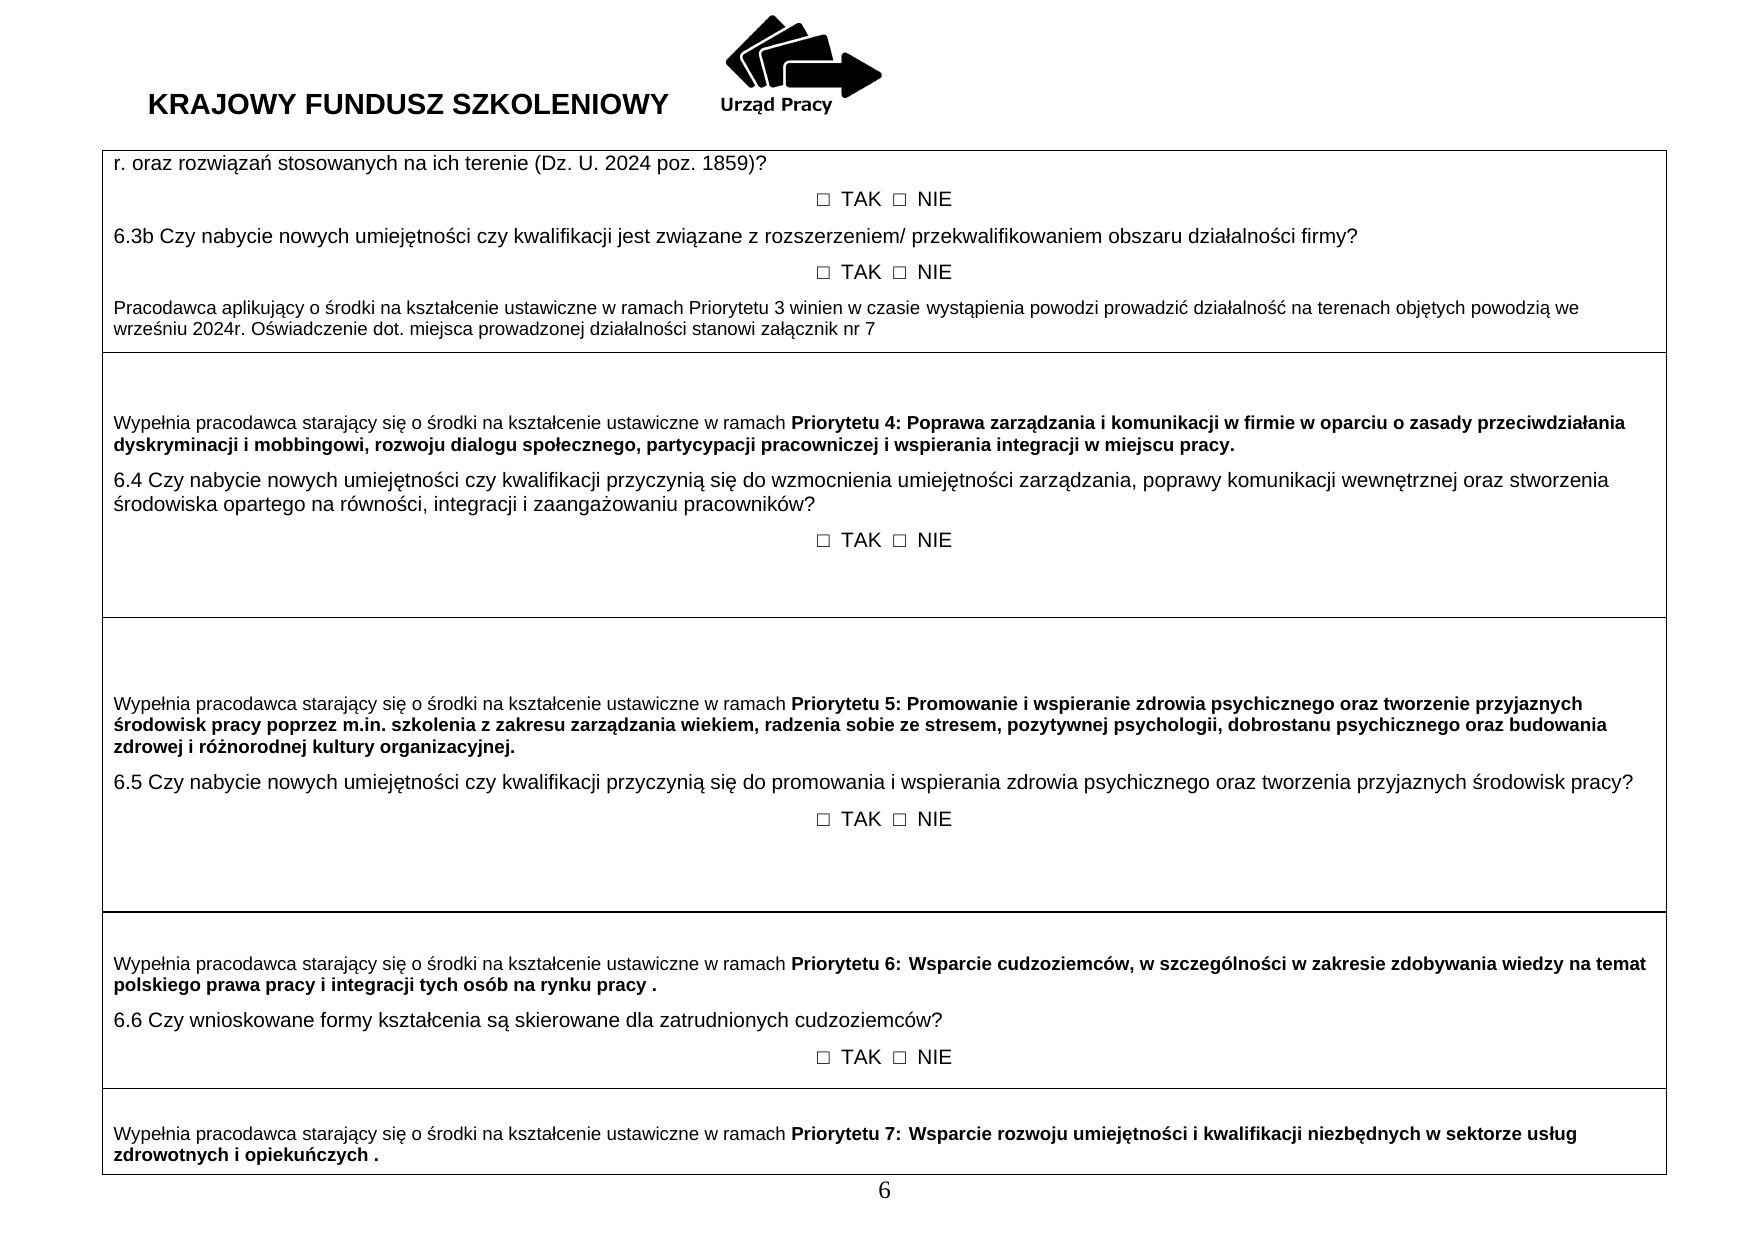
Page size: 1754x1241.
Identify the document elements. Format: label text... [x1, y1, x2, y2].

table_cell Wypełnia pracodawca starający się o środki na kształcenie ustawiczne w ramach Priorytetu 4: Poprawa zarządzania i komunikacji w firmie w oparciu o zasady przeciwdziałania dyskryminacji i mobbingowi, rozwoju dialogu społecznego, partycypacji pracowniczej i wspierania integracji w miejscu pracy. 6.4 Czy nabycie nowych umiejętności czy kwalifikacji przyczynią się do wzmocnienia umiejętności zarządzania, poprawy komunikacji wewnętrznej oraz stworzenia środowiska opartego na równości, integracji i zaangażowaniu pracowników? □ TAK □ NIE [103, 353, 1666, 617]
table_cell Wypełnia pracodawca starający się o środki na kształcenie ustawiczne w ramach Priorytetu 6: Wsparcie cudzoziemców, w szczególności w zakresie zdobywania wiedzy na temat polskiego prawa pracy i integracji tych osób na rynku pracy . 6.6 Czy wnioskowane formy kształcenia są skierowane dla zatrudnionych cudzoziemców? □ TAK □ NIE [103, 913, 1666, 1087]
table_cell Wypełnia pracodawca starający się o środki na kształcenie ustawiczne w ramach Priorytetu 5: Promowanie i wspieranie zdrowia psychicznego oraz tworzenie przyjaznych środowisk pracy poprzez m.in. szkolenia z zakresu zarządzania wiekiem, radzenia sobie ze stresem, pozytywnej psychologii, dobrostanu psychicznego oraz budowania zdrowej i różnorodnej kultury organizacyjnej. 6.5 Czy nabycie nowych umiejętności czy kwalifikacji przyczynią się do promowania i wspierania zdrowia psychicznego oraz tworzenia przyjaznych środowisk pracy? □ TAK □ NIE [103, 618, 1666, 911]
picture [721, 14, 883, 115]
